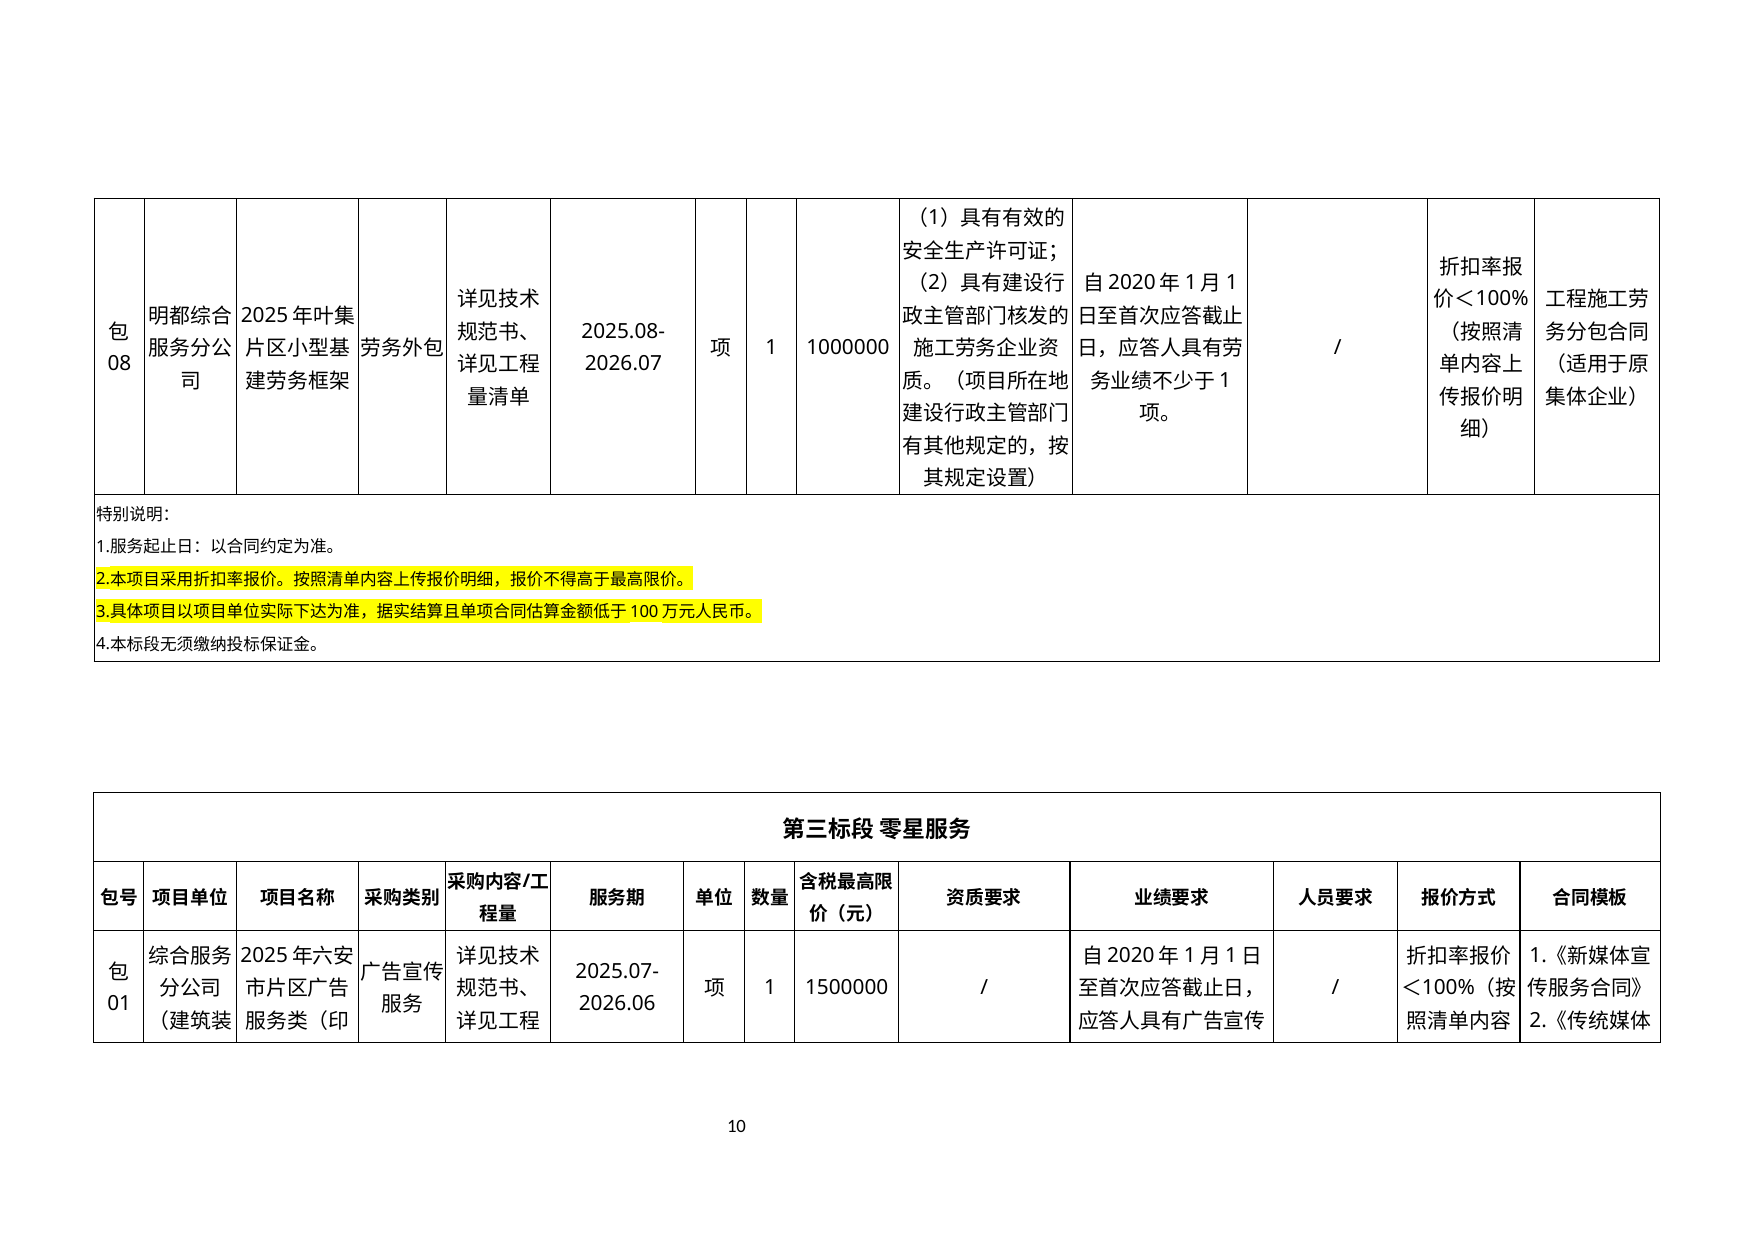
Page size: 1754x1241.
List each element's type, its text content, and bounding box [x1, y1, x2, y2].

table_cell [237, 931, 358, 1042]
table_cell 2025.08-2026.07 [551, 199, 695, 494]
table_cell 报价方式 [1398, 862, 1519, 930]
table_cell 1000000 [797, 199, 899, 494]
table_cell 数量 [745, 862, 794, 930]
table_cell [900, 199, 1072, 494]
table_cell 项 [684, 931, 744, 1042]
table_cell 2025年叶集片区小型基建劳务框架 [237, 199, 358, 494]
table_cell 特别说明： 1.服务起止日：以合同约定为准。 2.本项目采用折扣率报价。按照清单内容上传报价明细，报价不得高于最高限价。 3.具体项目以项目单位实际下达为准，据实结算且单项合同估算金额低于100万元人民币。 4.本标段无须缴纳投标保证金。 [95, 495, 1659, 661]
table_header 第三标段 零星服务 [94, 793, 1660, 861]
table_cell 详见技术规范书、详见工程量清单 [447, 199, 550, 494]
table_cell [1398, 931, 1519, 1042]
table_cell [1071, 931, 1273, 1042]
table_cell 项目名称 [237, 862, 358, 930]
table_cell / [899, 931, 1069, 1042]
table_cell 综合服务分公司（建筑装饰） [144, 931, 236, 1042]
table_cell 人员要求 [1274, 862, 1397, 930]
table_cell 项目单位 [144, 862, 236, 930]
table_cell 包号 [94, 862, 143, 930]
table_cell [1073, 199, 1247, 494]
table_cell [1535, 199, 1659, 494]
table_cell / [1248, 199, 1427, 494]
table_cell 2025.07-2026.06 [551, 931, 683, 1042]
table_cell 1500000 [795, 931, 898, 1042]
table_cell / [1274, 931, 1397, 1042]
table_cell 广告宣传服务 [359, 931, 445, 1042]
table_cell 劳务外包 [359, 199, 446, 494]
table_cell 1 [745, 931, 794, 1042]
table_cell 含税最高限价（元） [795, 862, 898, 930]
table_cell 详见技术规范书、详见工程量清单 [446, 931, 550, 1042]
table_cell 明都综合服务分公司 [145, 199, 236, 494]
table_cell 包08 [95, 199, 144, 494]
table_cell 采购类别 [359, 862, 445, 930]
table_cell 包01 [94, 931, 143, 1042]
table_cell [1428, 199, 1534, 494]
table_cell 业绩要求 [1071, 862, 1273, 930]
table_cell 单位 [684, 862, 744, 930]
table_cell 服务期 [551, 862, 683, 930]
table_cell 合同模板 [1521, 862, 1660, 930]
table_cell 采购内容/工程量 [446, 862, 550, 930]
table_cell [1521, 931, 1660, 1042]
table_cell 资质要求 [899, 862, 1069, 930]
table_cell 1 [747, 199, 796, 494]
table_cell 项 [696, 199, 746, 494]
